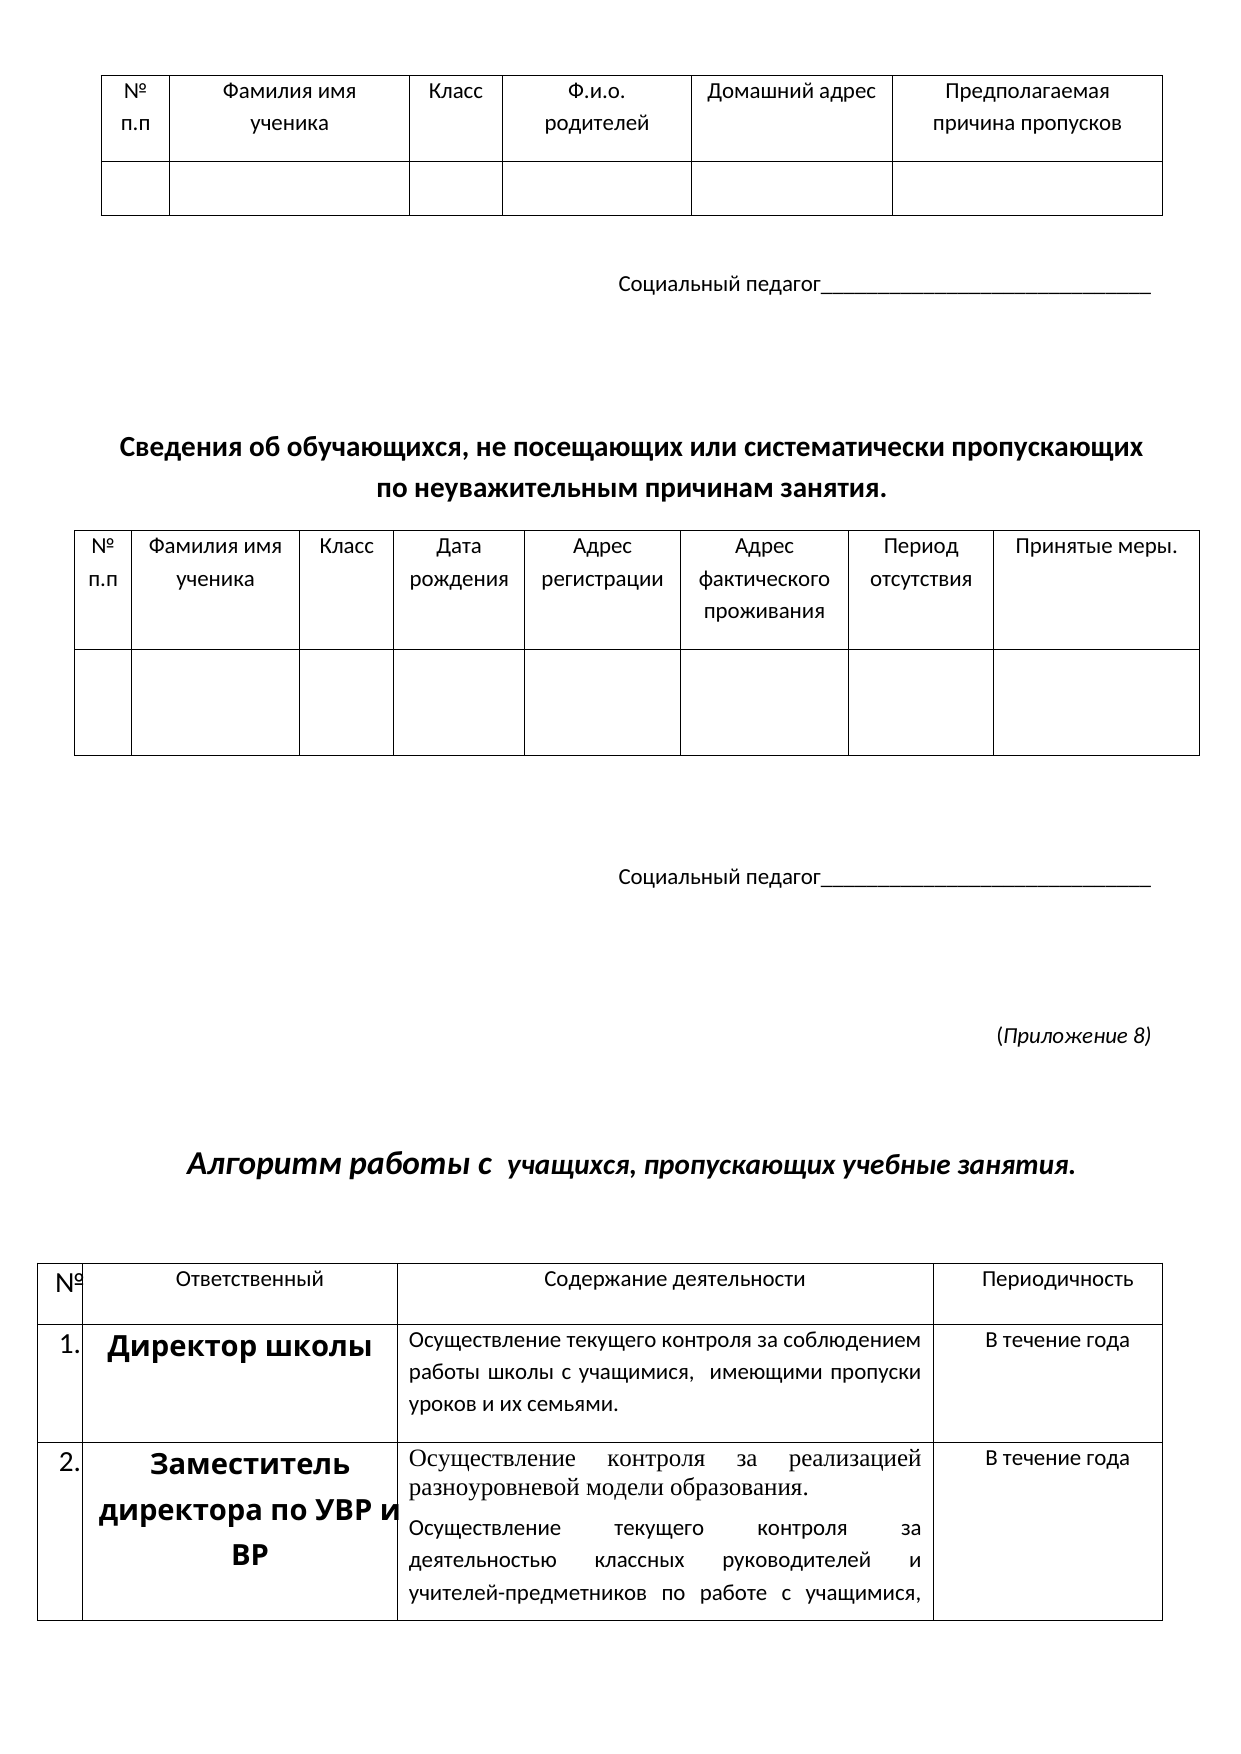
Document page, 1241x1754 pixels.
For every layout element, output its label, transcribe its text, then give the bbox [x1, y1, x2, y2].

table_cell [75, 650, 131, 755]
table_cell [394, 650, 524, 755]
table_header Дата рождения [394, 531, 524, 648]
table_header Класс [410, 76, 502, 161]
table_header № п.п [75, 531, 131, 648]
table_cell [934, 1443, 1162, 1619]
table_header Ф.и.о. родителей [503, 76, 691, 161]
table_cell Осуществление текущего контроля за соблюдением работы школы с учащимися, имеющими пропуски уроков и их семьями. [398, 1325, 933, 1442]
table_cell [300, 650, 393, 755]
table_header Адрес фактического проживания [681, 531, 848, 648]
table_cell [849, 650, 993, 755]
table_header Принятые меры. [994, 531, 1199, 648]
table_header Период отсутствия [849, 531, 993, 648]
text Сведения об обучающихся, не посещающих или систематически пропускающих по неуважительным причинам занятия. [112, 428, 1152, 504]
table_cell [994, 650, 1199, 755]
table_cell [170, 162, 409, 214]
table_cell [410, 162, 502, 214]
table_header № п.п [102, 76, 169, 161]
table_header Предполагаемая причина пропусков [893, 76, 1162, 161]
table_cell 2. [38, 1443, 82, 1619]
text Алгоритм работы с учащихся, пропускающих учебные занятия. [112, 1142, 1152, 1183]
table_cell [102, 162, 169, 214]
table_cell [503, 162, 691, 214]
table_header Адрес регистрации [525, 531, 680, 648]
table_cell [132, 650, 299, 755]
table_header Содержание деятельности [398, 1264, 933, 1324]
table_cell 1. [38, 1325, 82, 1442]
text Социальный педагог_____________________________ [112, 862, 1152, 890]
table_header Ответственный [83, 1264, 397, 1324]
table_cell [681, 650, 848, 755]
table_header Периодичность [934, 1264, 1162, 1324]
table_cell В течение года [934, 1325, 1162, 1442]
table_cell Директор школы [83, 1325, 397, 1442]
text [112, 269, 1152, 297]
table_header Домашний адрес [692, 76, 892, 161]
table_cell [525, 650, 680, 755]
table_header № [38, 1264, 82, 1324]
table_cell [83, 1443, 397, 1619]
table_cell [893, 162, 1162, 214]
table_cell [692, 162, 892, 214]
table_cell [398, 1443, 933, 1619]
table_header Класс [300, 531, 393, 648]
text (Приложение 8) [112, 1021, 1152, 1049]
table_header Фамилия имя ученика [170, 76, 409, 161]
table_header Фамилия имя ученика [132, 531, 299, 648]
